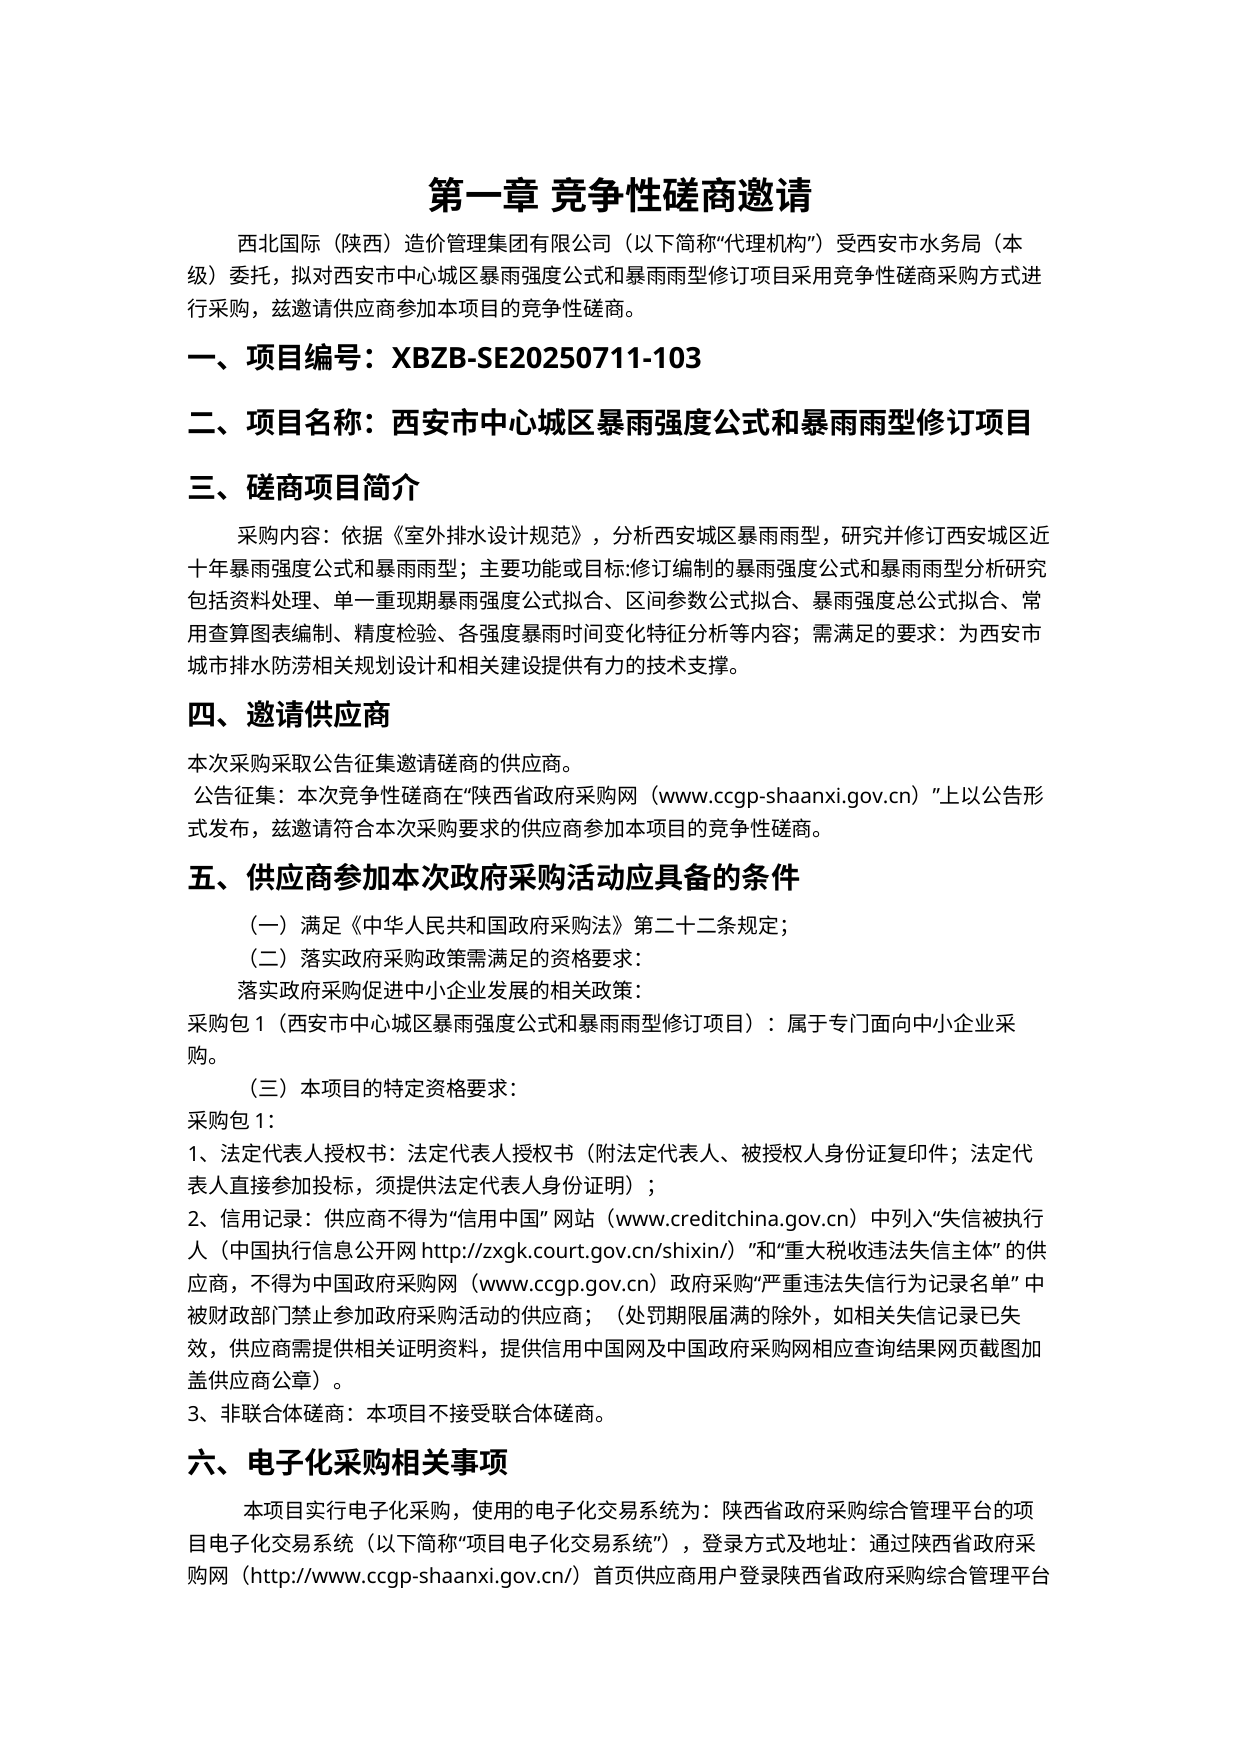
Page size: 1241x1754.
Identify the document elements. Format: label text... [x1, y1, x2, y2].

text 六、电子化采购相关事项 [187, 1429, 1053, 1494]
text 三、磋商项目简介 [187, 454, 1053, 519]
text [187, 1494, 1053, 1592]
text 五、供应商参加本次政府采购活动应具备的条件 [187, 844, 1053, 909]
text 3、非联合体磋商：本项目不接受联合体磋商。 [187, 1397, 1053, 1429]
text 公告征集：本次竞争性磋商在“陕西省政府采购网（www.ccgp-shaanxi.gov.cn）”上以公告形式发布，兹邀请符合本次采购要求的供应商参加本项目的竞争性磋商。 [187, 779, 1053, 844]
text 本次采购采取公告征集邀请磋商的供应商。 [187, 747, 1053, 779]
text （三）本项目的特定资格要求： [187, 1072, 1053, 1104]
text 落实政府采购促进中小企业发展的相关政策： [187, 974, 1053, 1007]
text 1、法定代表人授权书：法定代表人授权书（附法定代表人、被授权人身份证复印件；法定代表人直接参加投标，须提供法定代表人身份证明）； [187, 1137, 1053, 1202]
text （二）落实政府采购政策需满足的资格要求： [187, 942, 1053, 974]
text 西北国际（陕西）造价管理集团有限公司（以下简称“代理机构”）受西安市水务局（本级）委托，拟对西安市中心城区暴雨强度公式和暴雨雨型修订项目采用竞争性磋商采购方式进行采购，兹邀请供应商参加本项目的竞争性磋商。 [187, 227, 1053, 324]
text 采购内容：依据《室外排水设计规范》，分析西安城区暴雨雨型，研究并修订西安城区近十年暴雨强度公式和暴雨雨型；主要功能或目标:修订编制的暴雨强度公式和暴雨雨型分析研究包括资料处理、单一重现期暴雨强度公式拟合、区间参数公式拟合、暴雨强度总公式拟合、常用查算图表编制、精度检验、各强度暴雨时间变化特征分析等内容；需满足的要求：为西安市城市排水防涝相关规划设计和相关建设提供有力的技术支撑。 [187, 519, 1053, 682]
text （一）满足《中华人民共和国政府采购法》第二十二条规定； [187, 909, 1053, 942]
text 一、项目编号：XBZB-SE20250711-103 [187, 324, 1053, 389]
text 第一章 竞争性磋商邀请 [187, 162, 1053, 227]
text 采购包1： [187, 1104, 1053, 1137]
text 采购包1（西安市中心城区暴雨强度公式和暴雨雨型修订项目）：属于专门面向中小企业采购。 [187, 1007, 1053, 1072]
text 四、邀请供应商 [187, 682, 1053, 747]
text 二、项目名称：西安市中心城区暴雨强度公式和暴雨雨型修订项目 [187, 389, 1053, 454]
text 2、信用记录：供应商不得为“信用中国” 网站（www.creditchina.gov.cn）中列入“失信被执行人（中国执行信息公开网http://zxgk.court.gov.cn/shixin/）”和“重大税收违法失信主体” 的供应商，不得为中国政府采购网（www.ccgp.gov.cn）政府采购“严重违法失信行为记录名单” 中被财政部门禁止参加政府采购活动的供应商；（处罚期限届满的除外，如相关失信记录已失效，供应商需提供相关证明资料，提供信用中国网及中国政府采购网相应查询结果网页截图加盖供应商公章）。 [187, 1202, 1053, 1397]
